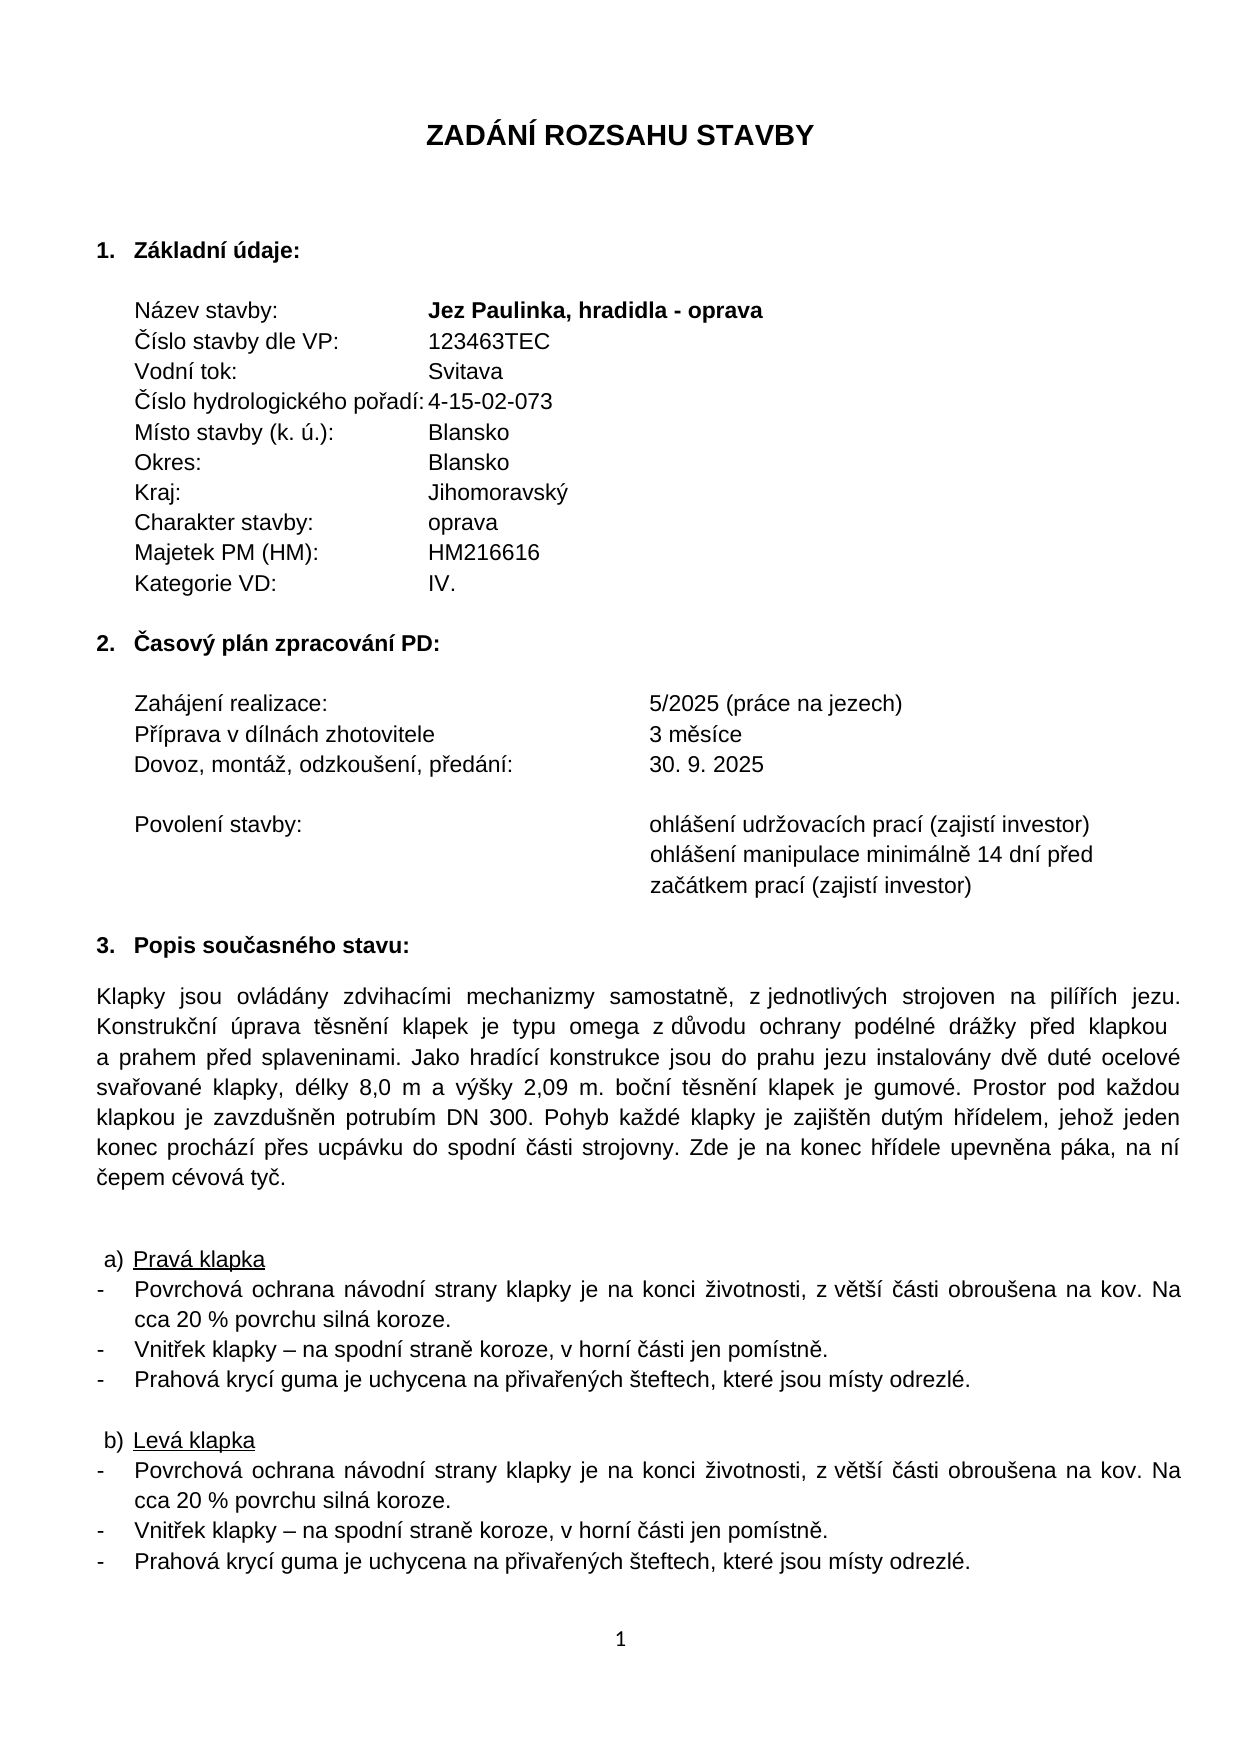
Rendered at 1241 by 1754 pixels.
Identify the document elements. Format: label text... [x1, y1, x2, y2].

list Levá klapka [103, 1427, 1181, 1453]
list Pravá klapka [103, 1246, 1181, 1272]
list Místo stavby (k. ú.): Blansko [134, 418, 1181, 445]
list Základní údaje: [96, 237, 1181, 263]
list Vodní tok: Svitava [134, 358, 1181, 384]
list Vnitřek klapky – na spodní straně koroze, v horní části jen pomístně. [97, 1517, 1181, 1544]
list Kraj: Jihomoravský [134, 479, 1181, 505]
list Majetek PM (HM): HM216616 [134, 539, 1181, 566]
list Povolení stavby: ohlášení udržovacích prací (zajistí investor) [134, 811, 1181, 838]
list Zahájení realizace: 5/2025 (práce na jezech) [134, 690, 1181, 717]
text Klapky jsou ovládány zdvihacími mechanizmy samostatně, z jednotlivých strojoven na pilířích jezu. Konstrukční úprava těsnění klapek je typu omega z důvodu ochrany podélné drážky před klapkou a prahem před splaveninami. Jako hradící konstrukce jsou do prahu jezu instalovány dvě duté ocelové svařované klapky, délky 8,0 m a výšky 2,09 m. boční těsnění klapek je gumové. Prostor pod každou klapkou je zavzdušněn potrubím DN 300. Pohyb každé klapky je zajištěn dutým hřídelem, jehož jeden konec prochází přes ucpávku do spodní části strojovny. Zde je na konec hřídele upevněna páka, na ní čepem cévová tyč. [96, 983, 1181, 1191]
list Povrchová ochrana návodní strany klapky je na konci životnosti, z větší části obroušena na kov. Na cca 20 % povrchu silná koroze. [97, 1276, 1181, 1332]
list Kategorie VD: IV. [134, 569, 1181, 596]
list Příprava v dílnách zhotovitele 3 měsíce [134, 721, 1181, 747]
list Číslo stavby dle VP: 123463TEC [134, 328, 1181, 354]
list Popis současného stavu: [96, 932, 1181, 958]
list Dovoz, montáž, odzkoušení, předání: 30. 9. 2025 [133, 751, 1181, 777]
list Charakter stavby: oprava [134, 509, 1181, 536]
list Povrchová ochrana návodní strany klapky je na konci životnosti, z větší části obroušena na kov. Na cca 20 % povrchu silná koroze. [97, 1457, 1181, 1514]
list Časový plán zpracování PD: [96, 630, 1181, 656]
text ZADÁNÍ ROZSAHU STAVBY [59, 118, 1181, 152]
list Prahová krycí guma je uchycena na přivařených šteftech, které jsou místy odrezlé. [97, 1548, 1181, 1574]
list ohlášení manipulace minimálně 14 dní před začátkem prací (zajistí investor) [650, 841, 1181, 898]
list Prahová krycí guma je uchycena na přivařených šteftech, které jsou místy odrezlé. [97, 1366, 1181, 1393]
list Název stavby: Jez Paulinka, hradidla - oprava [134, 297, 1181, 324]
list Okres: Blansko [134, 449, 1181, 475]
list Číslo hydrologického pořadí: 4-15-02-073 [134, 388, 1181, 415]
list Vnitřek klapky – na spodní straně koroze, v horní části jen pomístně. [97, 1336, 1181, 1363]
